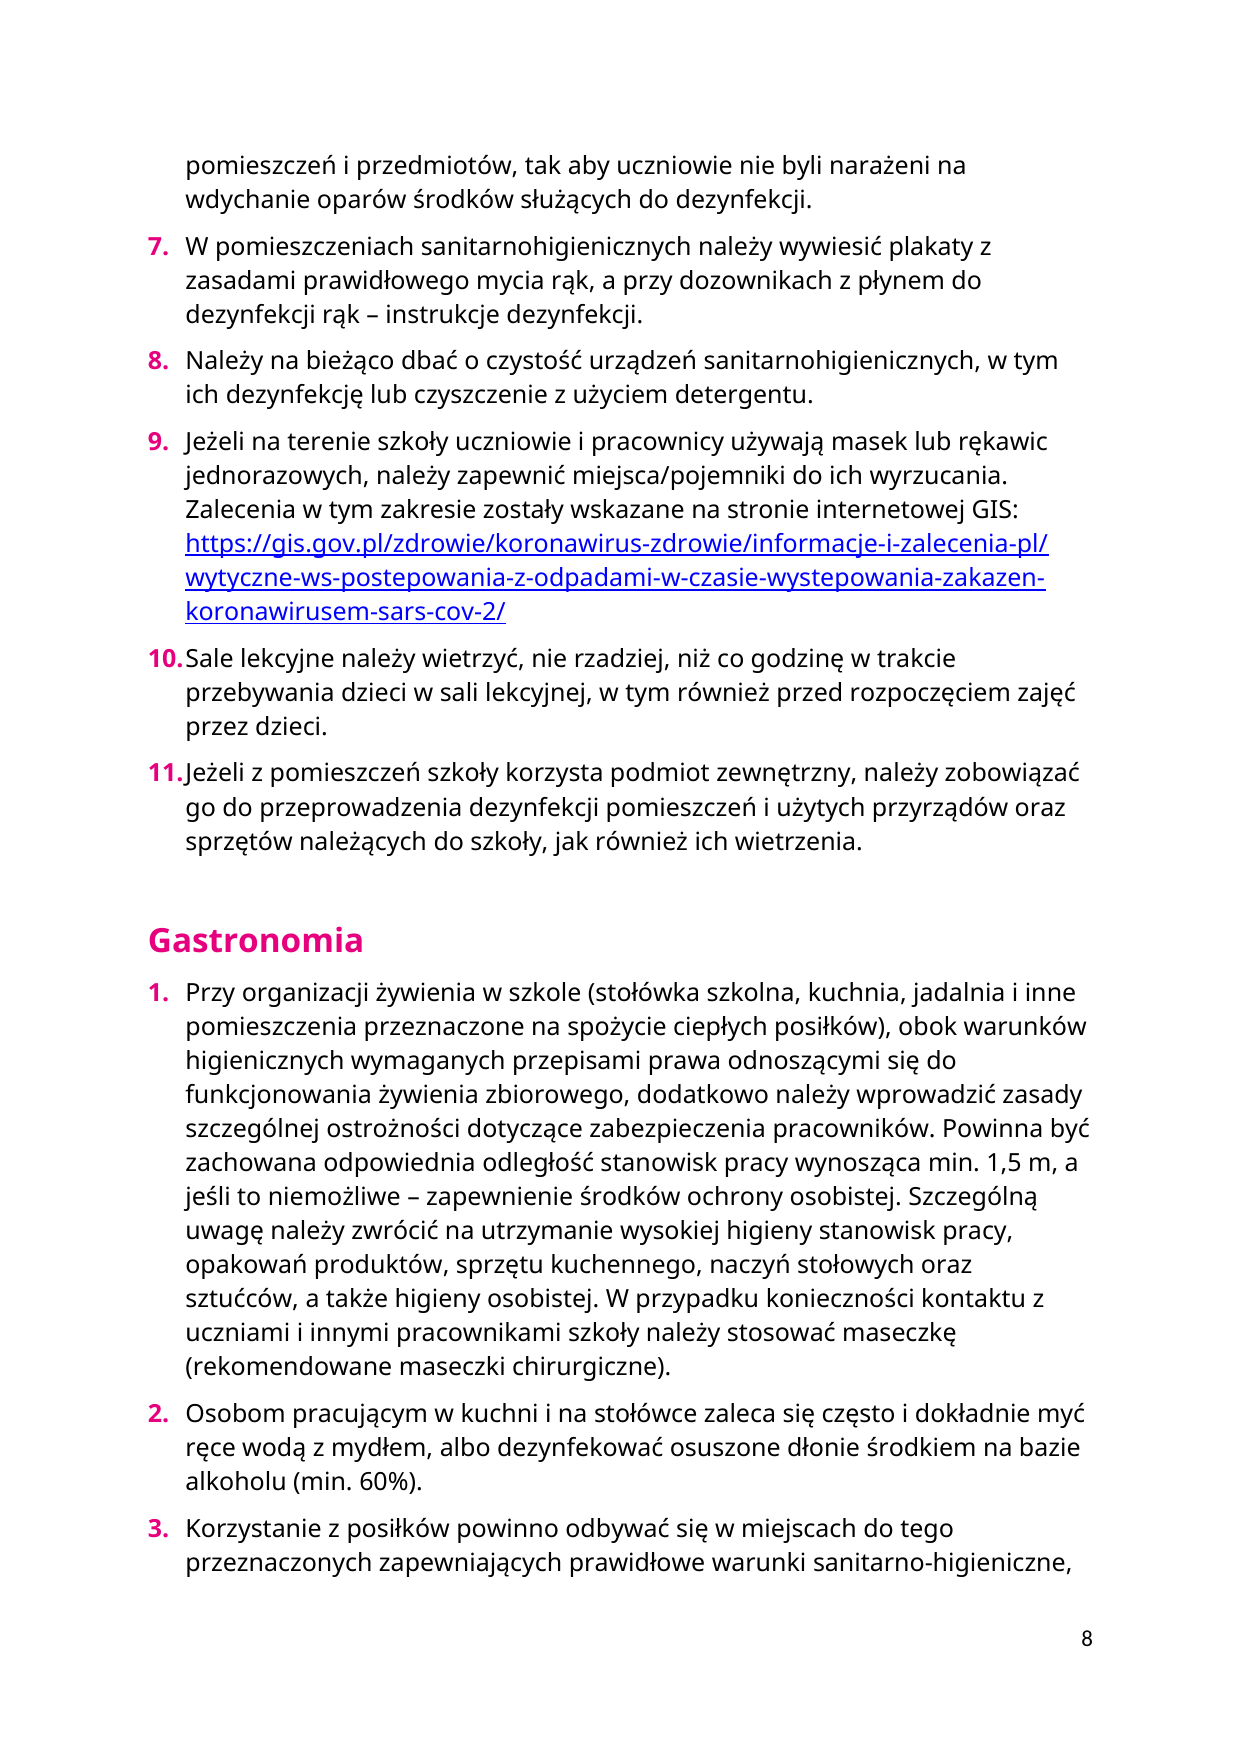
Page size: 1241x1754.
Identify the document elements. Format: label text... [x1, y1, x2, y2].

list Sale lekcyjne należy wietrzyć, nie rzadziej, niż co godzinę w trakcie przebywania dzieci w sali lekcyjnej, w tym również przed rozpoczęciem zajęć przez dzieci. [148, 640, 1093, 743]
list Osobom pracującym w kuchni i na stołówce zaleca się często i dokładnie myć ręce wodą z mydłem, albo dezynfekować osuszone dłonie środkiem na bazie alkoholu (min. 60%). [148, 1396, 1093, 1498]
list Przy organizacji żywienia w szkole (stołówka szkolna, kuchnia, jadalnia i inne pomieszczenia przeznaczone na spożycie ciepłych posiłków), obok warunków higienicznych wymaganych przepisami prawa odnoszącymi się do funkcjonowania żywienia zbiorowego, dodatkowo należy wprowadzić zasady szczególnej ostrożności dotyczące zabezpieczenia pracowników. Powinna być zachowana odpowiednia odległość stanowisk pracy wynosząca min. 1,5 m, a jeśli to niemożliwe – zapewnienie środków ochrony osobistej. Szczególną uwagę należy zwrócić na utrzymanie wysokiej higieny stanowisk pracy, opakowań produktów, sprzętu kuchennego, naczyń stołowych oraz sztućców, a także higieny osobistej. W przypadku konieczności kontaktu z uczniami i innymi pracownikami szkoły należy stosować maseczkę (rekomendowane maseczki chirurgiczne). [148, 974, 1093, 1383]
subtitle Gastronomia [148, 916, 1093, 962]
list W pomieszczeniach sanitarnohigienicznych należy wywiesić plakaty z zasadami prawidłowego mycia rąk, a przy dozownikach z płynem do dezynfekcji rąk – instrukcje dezynfekcji. [148, 228, 1093, 330]
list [148, 148, 1093, 216]
list Jeżeli z pomieszczeń szkoły korzysta podmiot zewnętrzny, należy zobowiązać go do przeprowadzenia dezynfekcji pomieszczeń i użytych przyrządów oraz sprzętów należących do szkoły, jak również ich wietrzenia. [148, 755, 1093, 857]
list Jeżeli na terenie szkoły uczniowie i pracownicy używają masek lub rękawic jednorazowych, należy zapewnić miejsca/pojemniki do ich wyrzucania. Zalecenia w tym zakresie zostały wskazane na stronie internetowej GIS: https://gis.gov.pl/zdrowie/koronawirus-zdrowie/informacje-i-zalecenia-pl/wytyczne-ws-postepowania-z-odpadami-w-czasie-wystepowania-zakazen-koronawirusem-sars-cov-2/ [148, 423, 1093, 628]
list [148, 1510, 1093, 1578]
list Należy na bieżąco dbać o czystość urządzeń sanitarnohigienicznych, w tym ich dezynfekcję lub czyszczenie z użyciem detergentu. [148, 343, 1093, 411]
